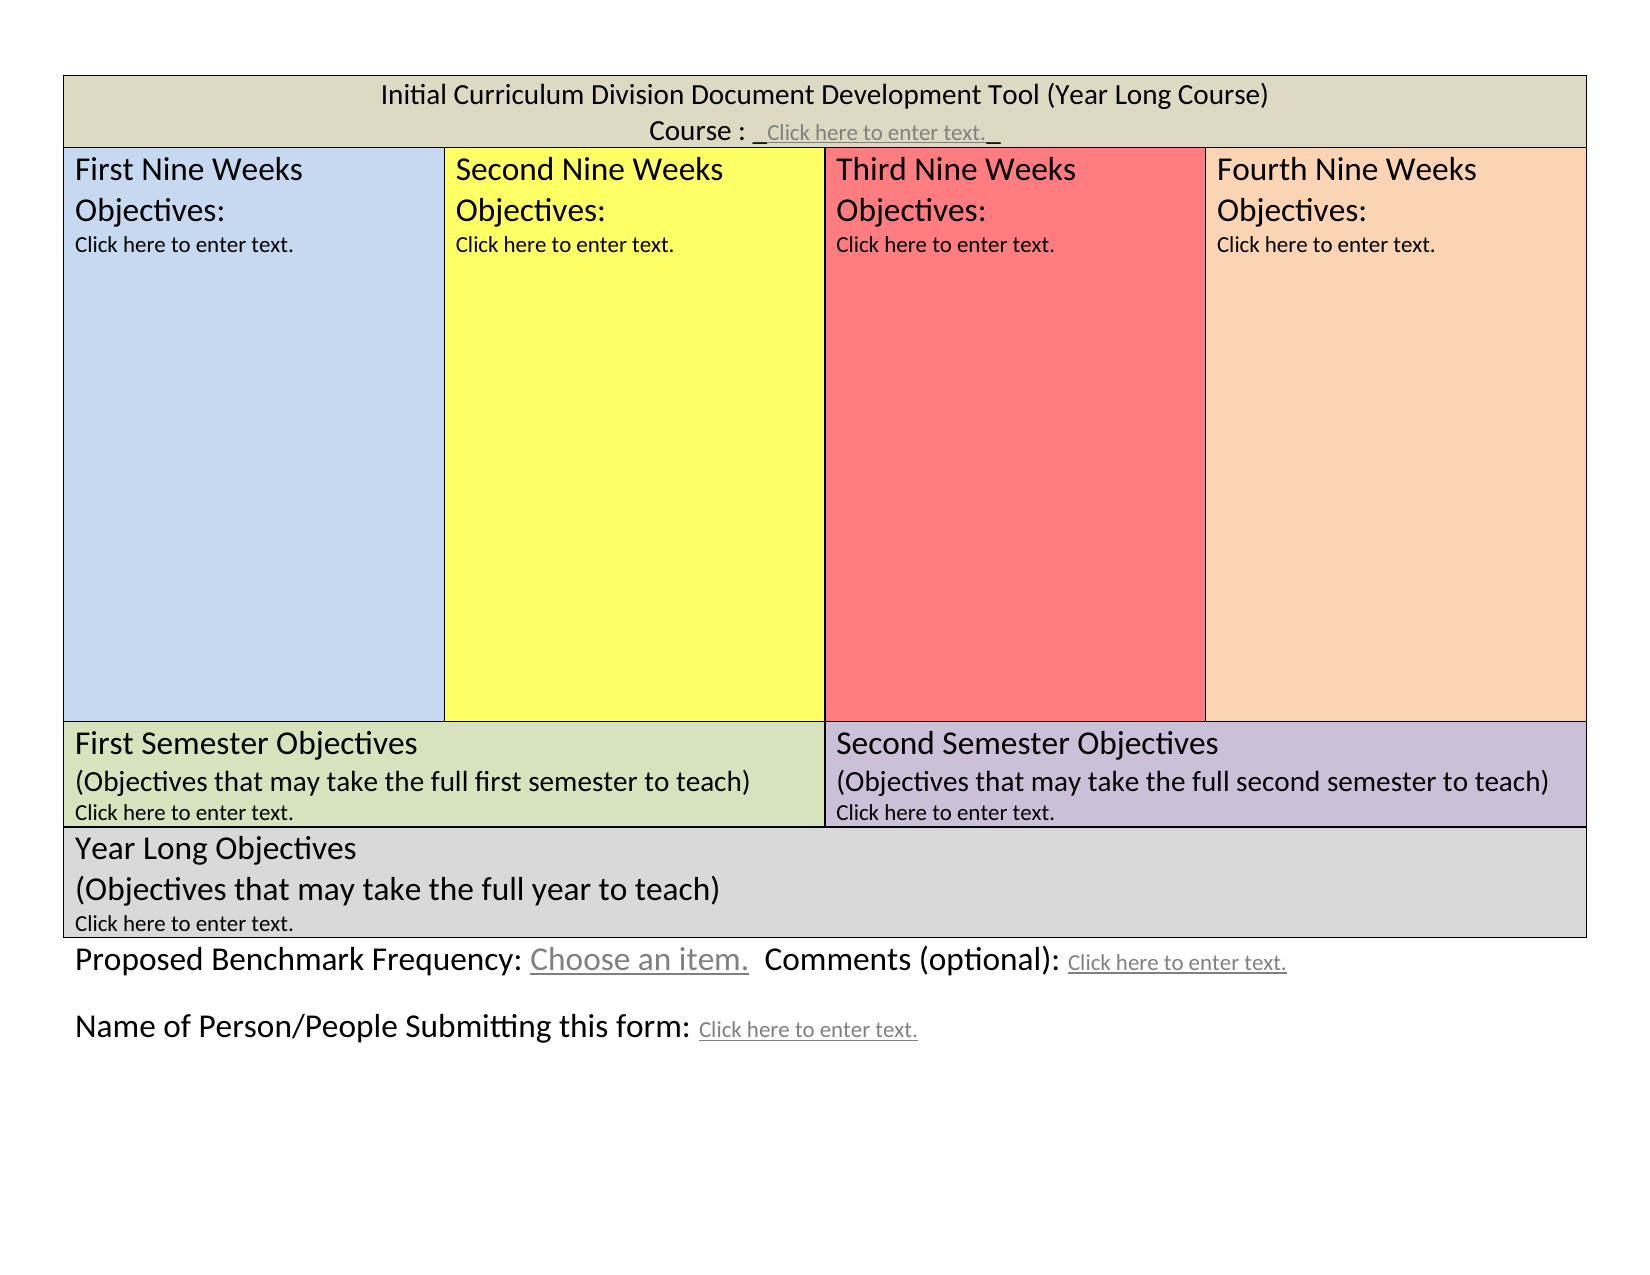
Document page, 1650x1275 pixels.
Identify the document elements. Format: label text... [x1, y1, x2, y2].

table_header Initial Curriculum Division Document Development Tool (Year Long Course) Course : __ [64, 76, 1586, 147]
table_cell Second Semester Objectives (Objectives that may take the full second semester to teach) [826, 722, 1586, 826]
text Name of Person/People Submitting this form: [75, 1006, 1575, 1046]
table_cell First Semester Objectives (Objectives that may take the full first semester to teach) [64, 722, 824, 826]
text Proposed Benchmark Frequency: Comments (optional): [75, 938, 1575, 979]
table_cell Fourth Nine Weeks Objectives: [1206, 148, 1586, 721]
table_cell First Nine Weeks Objectives: [64, 148, 444, 721]
table_cell Second Nine Weeks Objectives: [445, 148, 824, 721]
table_cell Third Nine Weeks Objectives: [826, 148, 1205, 721]
table_cell Year Long Objectives (Objectives that may take the full year to teach) [64, 828, 1586, 937]
